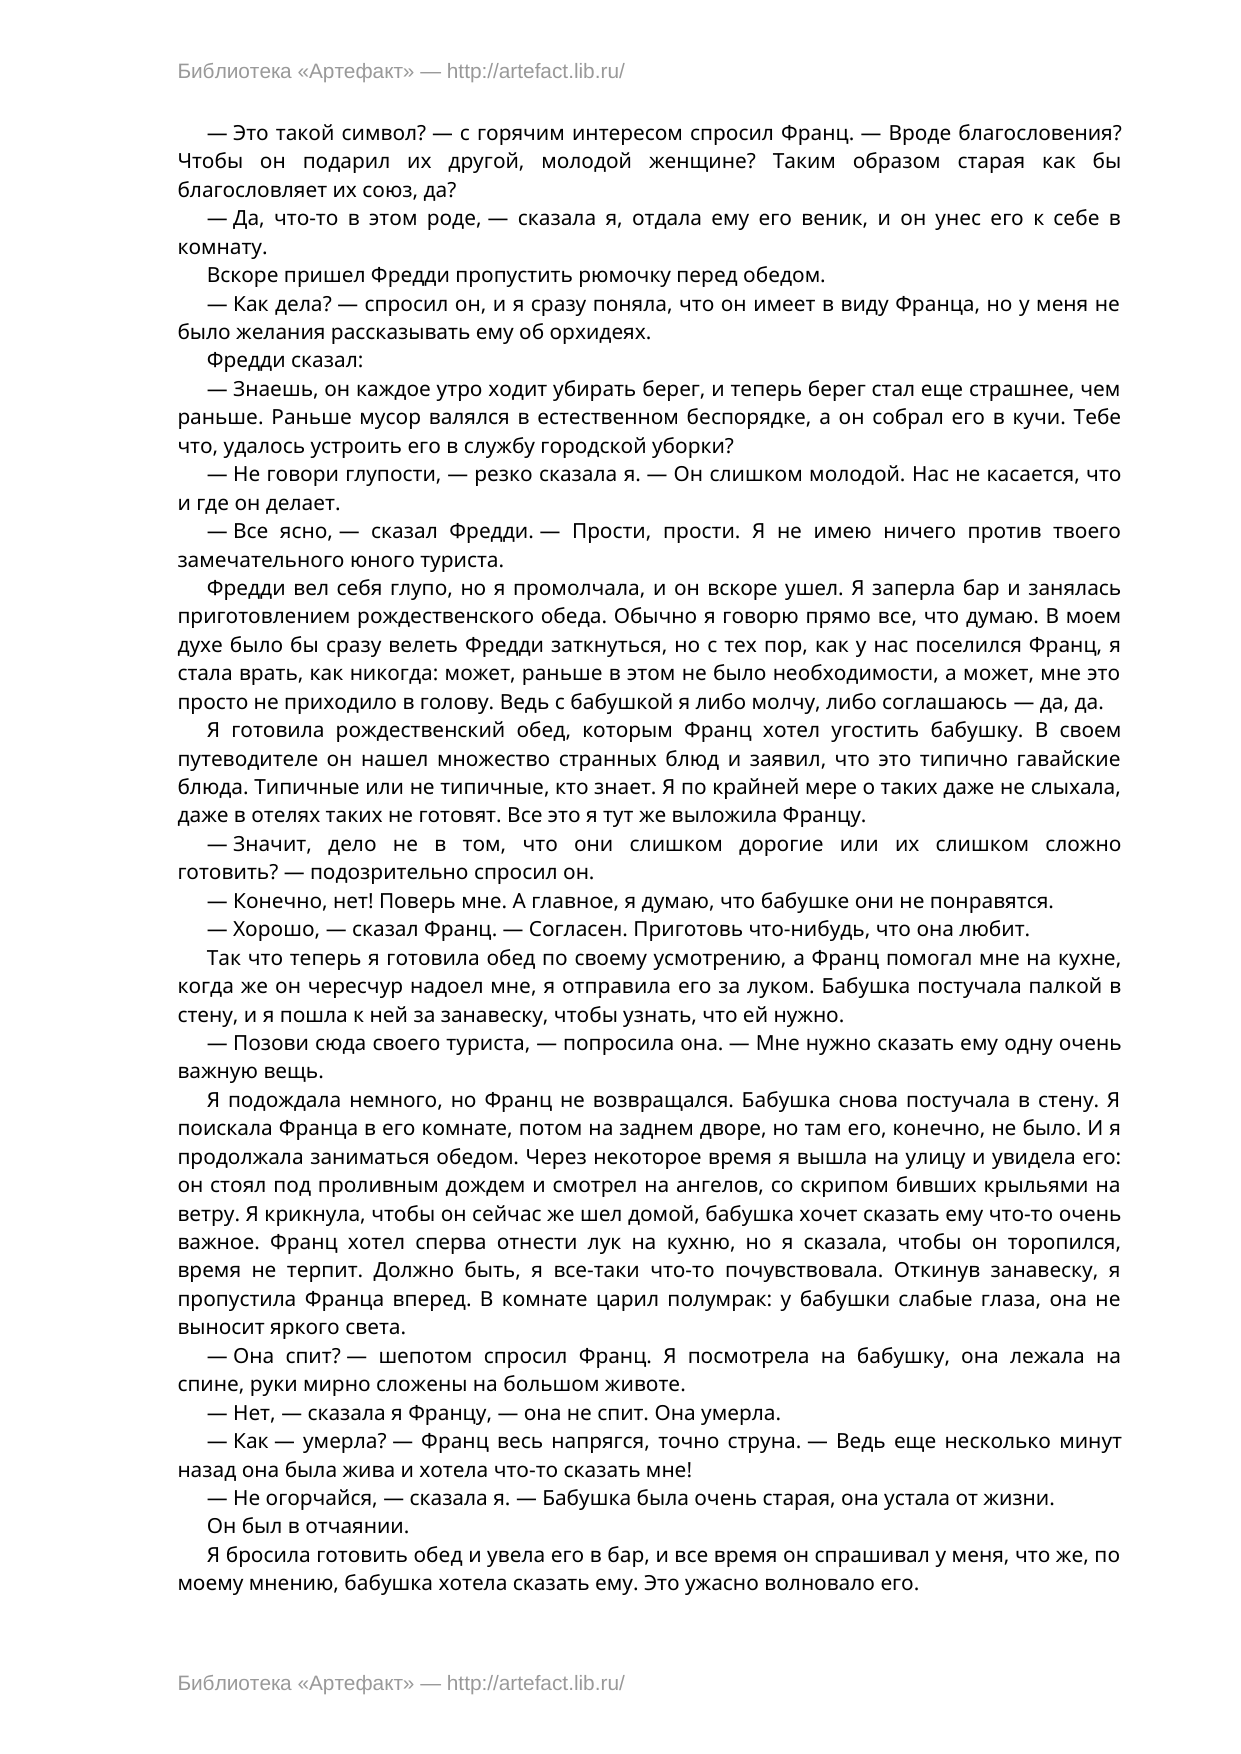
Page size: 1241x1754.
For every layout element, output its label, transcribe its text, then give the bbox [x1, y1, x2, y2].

text — Как дела? — спросил он, и я сразу поняла, что он имеет в виду Франца, но у меня не было желания рассказывать ему об орхидеях. [177, 289, 1122, 346]
text Я подождала немного, но Франц не возвращался. Бабушка снова постучала в стену. Я поискала Франца в его комнате, потом на заднем дворе, но там его, конечно, не было. И я продолжала заниматься обедом. Через некоторое время я вышла на улицу и увидела его: он стоял под проливным дождем и смотрел на ангелов, со скрипом бивших крыльями на ветру. Я крикнула, чтобы он сейчас же шел домой, бабушка хочет сказать ему что-то очень важное. Франц хотел сперва отнести лук на кухню, но я сказала, чтобы он торопился, время не терпит. Должно быть, я все-таки что-то почувствовала. Откинув занавеску, я пропустила Франца вперед. В комнате царил полумрак: у бабушки слабые глаза, она не выносит яркого света. [177, 1085, 1122, 1341]
text Фредди сказал: [177, 346, 1122, 374]
text — Не огорчайся, — сказала я. — Бабушка была очень старая, она устала от жизни. [177, 1483, 1122, 1512]
text Он был в отчаянии. [177, 1512, 1122, 1540]
text — Это такой символ? — с горячим интересом спросил Франц. — Вроде благословения? Чтобы он подарил их другой, молодой женщине? Таким образом старая как бы благословляет их союз, да? [177, 118, 1122, 203]
text — Она спит? — шепотом спросил Франц. Я посмотрела на бабушку, она лежала на спине, руки мирно сложены на большом животе. [177, 1341, 1122, 1398]
text — Знаешь, он каждое утро ходит убирать берег, и теперь берег стал еще страшнее, чем раньше. Раньше мусор валялся в естественном беспорядке, а он собрал его в кучи. Тебе что, удалось устроить его в службу городской уборки? [177, 374, 1122, 459]
text — Все ясно, — сказал Фредди. — Прости, прости. Я не имею ничего против твоего замечательного юного туриста. [177, 516, 1122, 573]
text — Значит, дело не в том, что они слишком дорогие или их слишком сложно готовить? — подозрительно спросил он. [177, 829, 1122, 886]
text Так что теперь я готовила обед по своему усмотрению, а Франц помогал мне на кухне, когда же он чересчур надоел мне, я отправила его за луком. Бабушка постучала палкой в стену, и я пошла к ней за занавеску, чтобы узнать, что ей нужно. [177, 943, 1122, 1028]
text Я бросила готовить обед и увела его в бар, и все время он спрашивал у меня, что же, по моему мнению, бабушка хотела сказать ему. Это ужасно волновало его. [177, 1540, 1122, 1597]
text — Как — умерла? — Франц весь напрягся, точно струна. — Ведь еще несколько минут назад она была жива и хотела что-то сказать мне! [177, 1426, 1122, 1483]
text — Хорошо, — сказал Франц. — Согласен. Приготовь что-нибудь, что она любит. [177, 914, 1122, 943]
text — Позови сюда своего туриста, — попросила она. — Мне нужно сказать ему одну очень важную вещь. [177, 1028, 1122, 1085]
text — Нет, — сказала я Францу, — она не спит. Она умерла. [177, 1398, 1122, 1426]
text — Да, что-то в этом роде, — сказала я, отдала ему его веник, и он унес его к себе в комнату. [177, 203, 1122, 260]
text Фредди вел себя глупо, но я промолчала, и он вскоре ушел. Я заперла бар и занялась приготовлением рождественского обеда. Обычно я говорю прямо все, что думаю. В моем духе было бы сразу велеть Фредди заткнуться, но с тех пор, как у нас поселился Франц, я стала врать, как никогда: может, раньше в этом не было необходимости, а может, мне это просто не приходило в голову. Ведь с бабушкой я либо молчу, либо соглашаюсь — да, да. [177, 573, 1122, 715]
text Я готовила рождественский обед, которым Франц хотел угостить бабушку. В своем путеводителе он нашел множество странных блюд и заявил, что это типично гавайские блюда. Типичные или не типичные, кто знает. Я по крайней мере о таких даже не слыхала, даже в отелях таких не готовят. Все это я тут же выложила Францу. [177, 715, 1122, 829]
text — Не говори глупости, — резко сказала я. — Он слишком молодой. Нас не касается, что и где он делает. [177, 459, 1122, 516]
text Вскоре пришел Фредди пропустить рюмочку перед обедом. [177, 260, 1122, 289]
text — Конечно, нет! Поверь мне. А главное, я думаю, что бабушке они не понравятся. [177, 886, 1122, 914]
